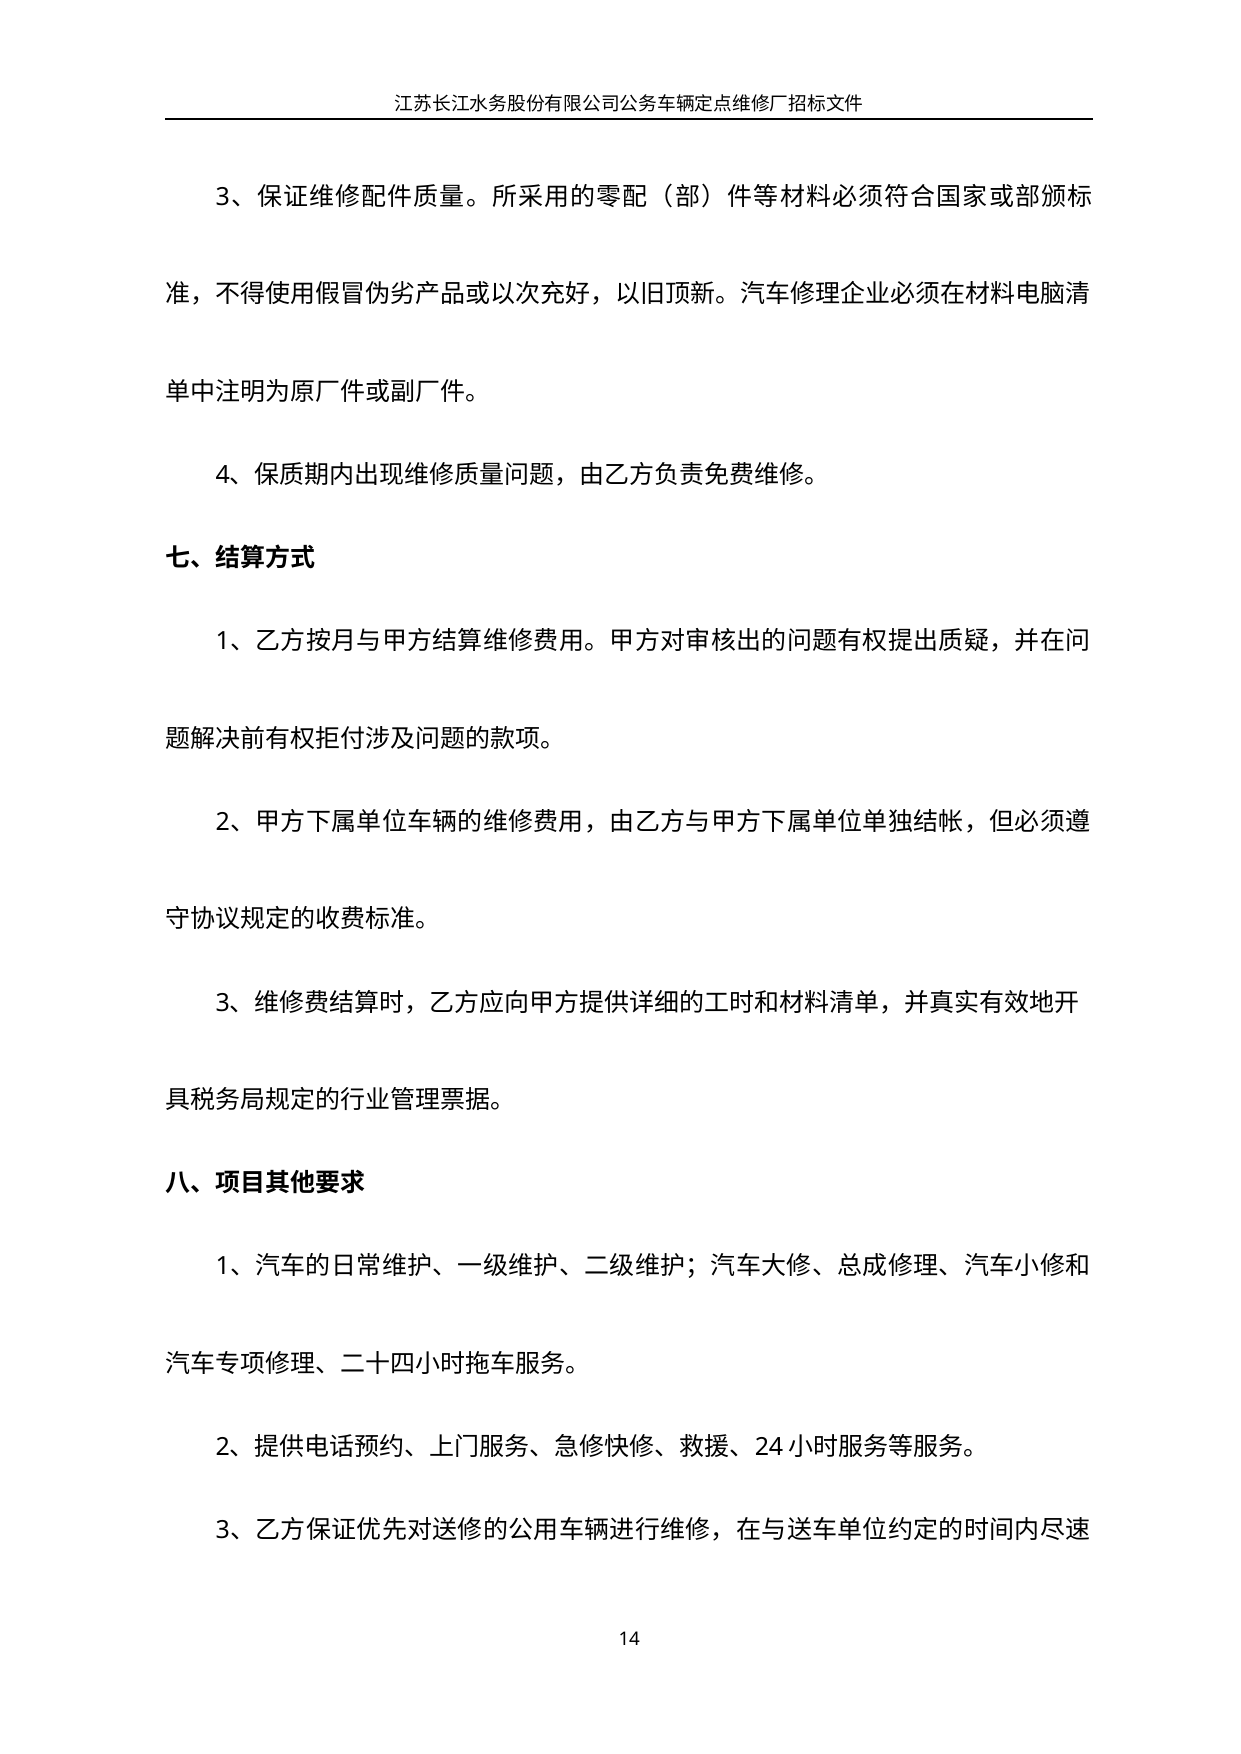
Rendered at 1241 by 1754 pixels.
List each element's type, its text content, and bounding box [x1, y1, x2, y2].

text 2、甲方下属单位车辆的维修费用，由乙方与甲方下属单位单独结帐，但必须遵守协议规定的收费标准。 [165, 787, 1093, 949]
text 1、汽车的日常维护、一级维护、二级维护；汽车大修、总成修理、汽车小修和汽车专项修理、二十四小时拖车服务。 [165, 1231, 1093, 1394]
text 3、保证维修配件质量。所采用的零配（部）件等材料必须符合国家或部颁标准，不得使用假冒伪劣产品或以次充好，以旧顶新。汽车修理企业必须在材料电脑清单中注明为原厂件或副厂件。 [165, 162, 1093, 422]
text 2、提供电话预约、上门服务、急修快修、救援、24小时服务等服务。 [165, 1412, 1093, 1477]
list 3、维修费结算时，乙方应向甲方提供详细的工时和材料清单，并真实有效地开具税务局规定的行业管理票据。 [165, 968, 1093, 1130]
list 七、结算方式 [165, 523, 1093, 588]
text 4、保质期内出现维修质量问题，由乙方负责免费维修。 [165, 440, 1093, 505]
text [165, 1495, 1093, 1560]
text 1、乙方按月与甲方结算维修费用。甲方对审核出的问题有权提出质疑，并在问题解决前有权拒付涉及问题的款项。 [165, 606, 1093, 769]
text 八、项目其他要求 [165, 1148, 1093, 1213]
